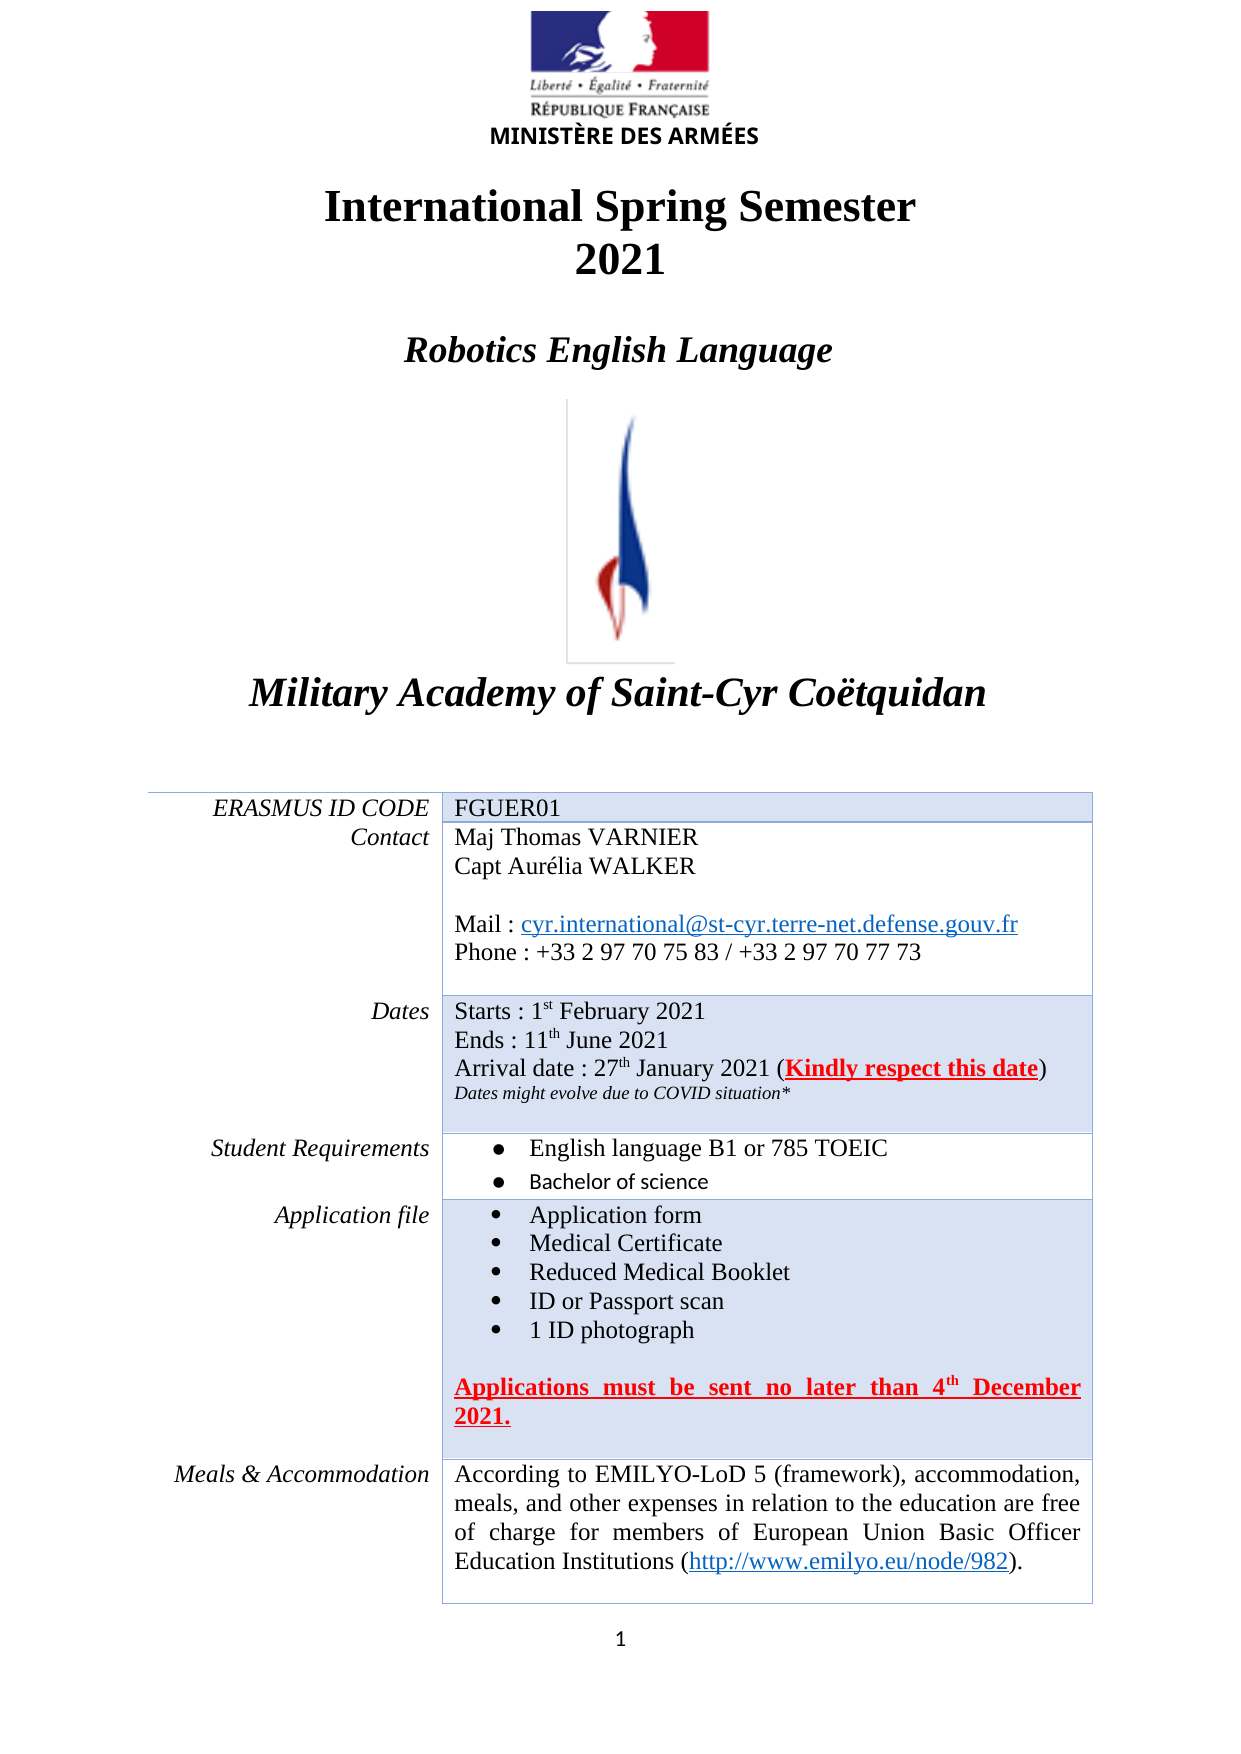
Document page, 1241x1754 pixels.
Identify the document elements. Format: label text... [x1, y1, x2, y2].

table_cell English language B1 or 785 TOEIC Bachelor of science [443, 1134, 1092, 1199]
table_header International Spring Semester 2021 Robotics English Language Military Academy of Saint-Cyr Coëtquidan [148, 179, 1092, 792]
table_cell Meals & Accommodation [148, 1459, 442, 1603]
table_cell Application form Medical Certificate Reduced Medical Booklet ID or Passport scan 1 ID photograph Applications must be sent no later than 4th December 2021. [443, 1200, 1092, 1458]
picture [530, 11, 710, 120]
table_cell Student Requirements [148, 1133, 442, 1199]
table_cell FGUER01 [443, 793, 1092, 821]
picture [565, 399, 675, 667]
table_cell Maj Thomas VARNIER Capt Aurélia WALKER Mail : cyr.international@st-cyr.terre-net.defense.gouv.fr Phone : +33 2 97 70 75 83 / +33 2 97 70 77 73 [443, 823, 1092, 995]
table_cell Starts : 1st February 2021 Ends : 11th June 2021 Arrival date : 27th January 2021 (Kindly respect this date) Dates might evolve due to COVID situation* [443, 996, 1092, 1132]
table_cell According to EMILYO-LoD 5 (framework), accommodation, meals, and other expenses in relation to the education are free of charge for members of European Union Basic Officer Education Institutions (http://www.emilyo.eu/node/982). [443, 1460, 1092, 1603]
table_cell ERASMUS ID CODE [148, 793, 442, 821]
table_cell Contact [148, 821, 442, 995]
table_cell Dates [148, 995, 442, 1132]
table_cell Application file [148, 1199, 442, 1458]
